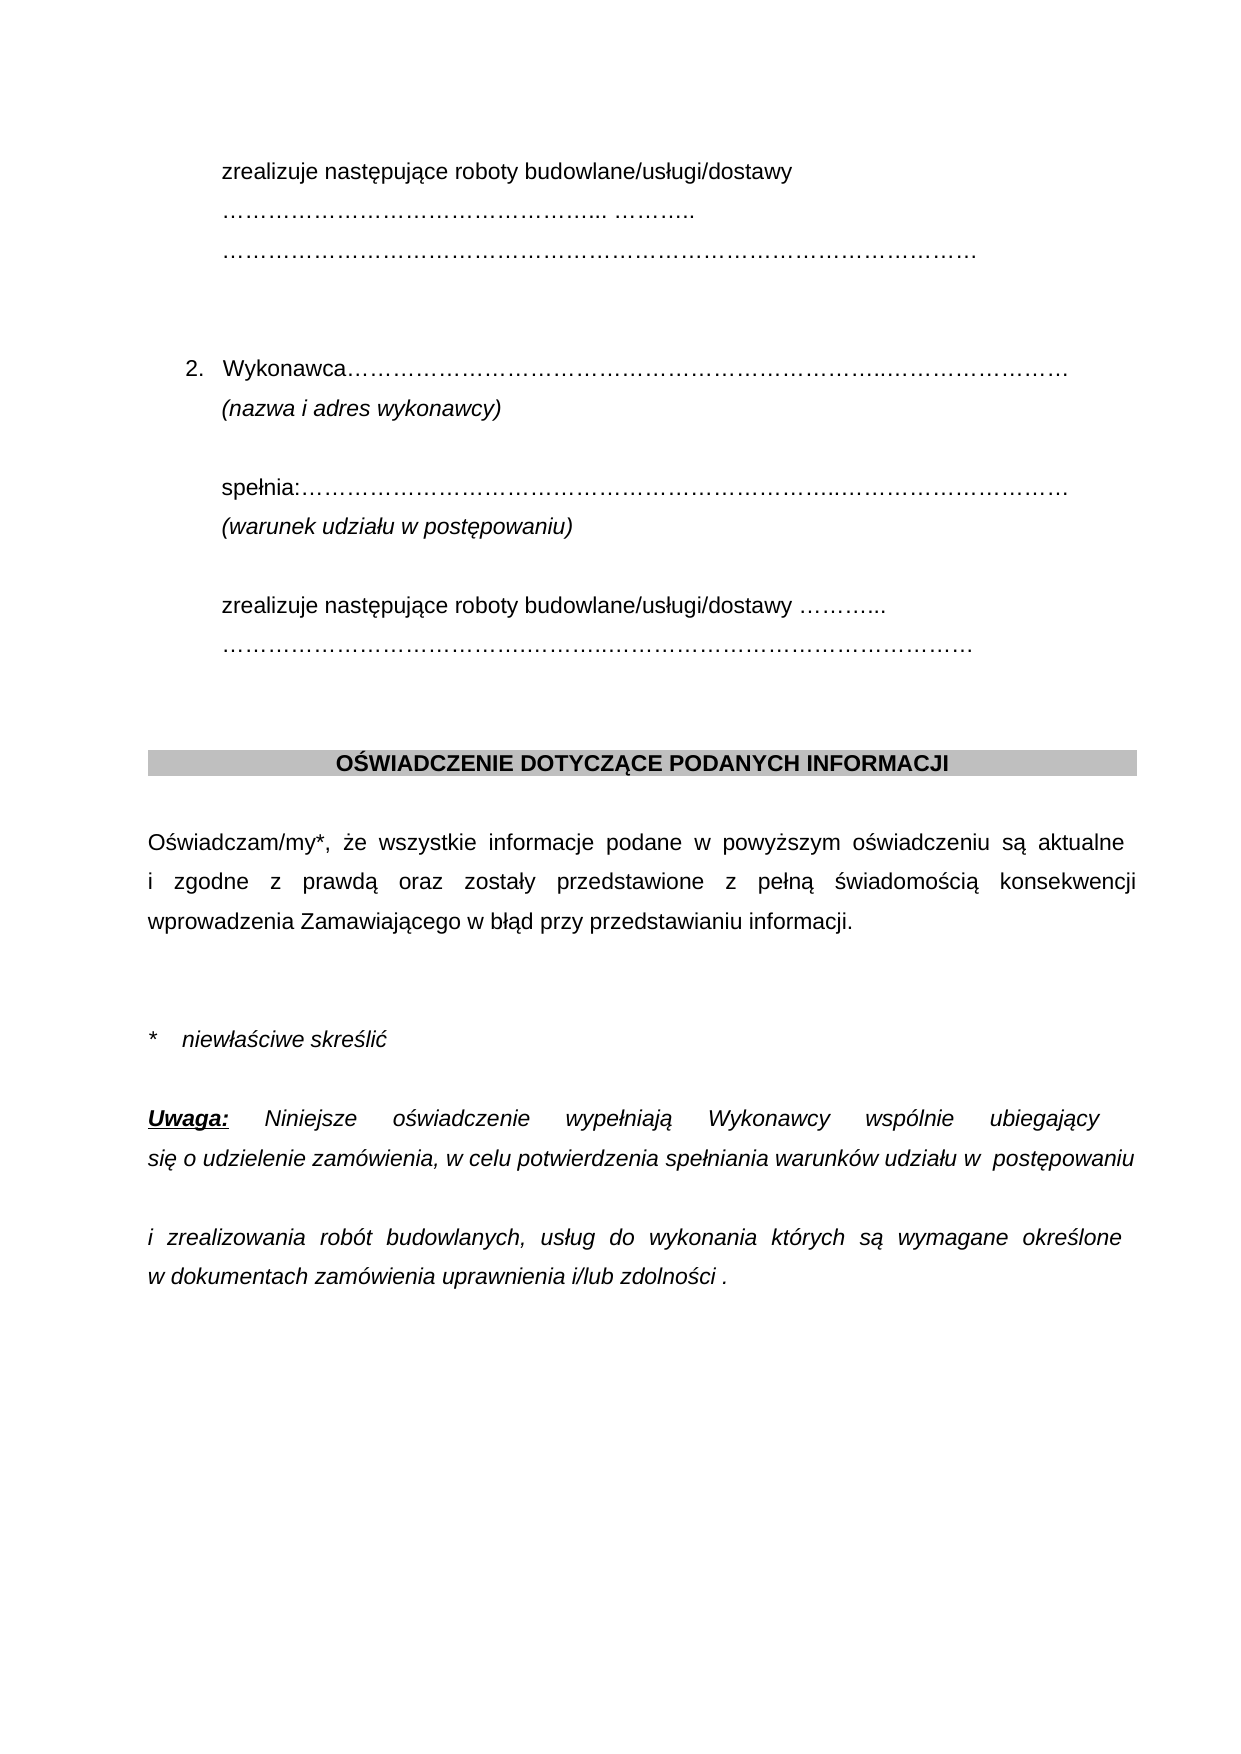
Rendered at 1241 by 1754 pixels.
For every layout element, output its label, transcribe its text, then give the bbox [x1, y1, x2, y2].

text zrealizuje następujące roboty budowlane/usługi/dostawy …………………………………………... ………..……………………………………………………………………………………… [221, 158, 1137, 263]
text (nazwa i adres wykonawcy) [221, 394, 1137, 421]
text (warunek udziału w postępowaniu) [148, 513, 1137, 539]
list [185, 355, 1137, 381]
text OŚWIADCZENIE DOTYCZĄCE PODANYCH INFORMACJI [148, 750, 1137, 776]
text Uwaga: Niniejsze oświadczenie wypełniają Wykonawcy wspólnie ubiegający się o udzielenie zamówienia, w celu potwierdzenia spełniania warunków udziału w postępowaniu i zrealizowania robót budowlanych, usług do wykonania których są wymagane określone w dokumentach zamówienia uprawnienia i/lub zdolności . [148, 1105, 1137, 1289]
text * niewłaściwe skreślić [148, 1026, 1137, 1053]
text zrealizuje następujące roboty budowlane/usługi/dostawy ………...………………………………….………..………………………………………… [221, 592, 1137, 658]
text Oświadczam/my*, że wszystkie informacje podane w powyższym oświadczeniu są aktualne i zgodne z prawdą oraz zostały przedstawione z pełną świadomością konsekwencji wprowadzenia Zamawiającego w błąd przy przedstawianiu informacji. [148, 829, 1137, 934]
text spełnia:……………………………………………………………..………………………… [148, 473, 1137, 500]
